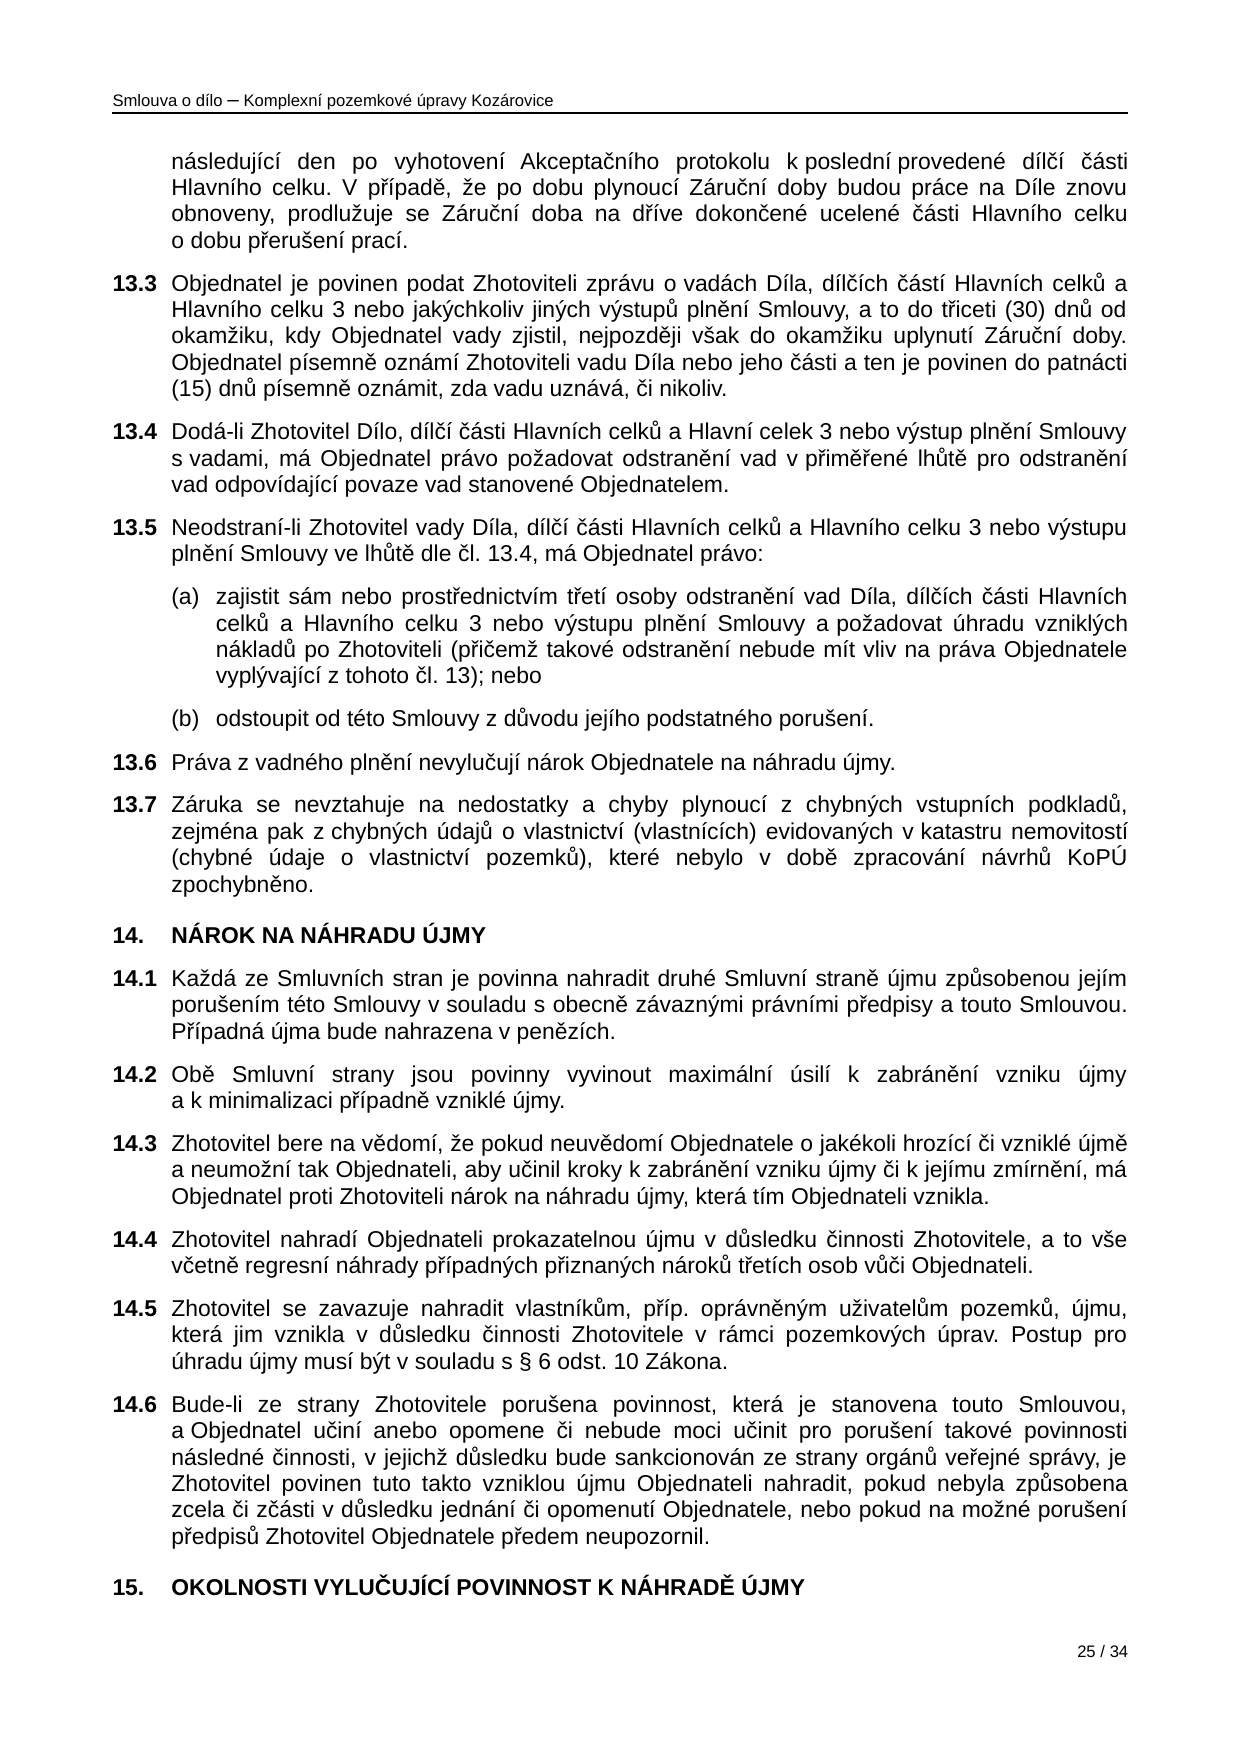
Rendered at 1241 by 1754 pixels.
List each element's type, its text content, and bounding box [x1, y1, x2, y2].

text Nárok na náhradu újmy [112, 922, 1128, 948]
text Obě Smluvní strany jsou povinny vyvinout maximální úsilí k zabránění vzniku újmy a k minimalizaci případně vzniklé újmy. [112, 1061, 1128, 1113]
list zajistit sám nebo prostřednictvím třetí osoby odstranění vad Díla, dílčích části Hlavních celků a Hlavního celku 3 nebo výstupu plnění Smlouvy a požadovat úhradu vzniklých nákladů po Zhotoviteli (přičemž takové odstranění nebude mít vliv na práva Objednatele vyplývající z tohoto čl. 13); nebo [171, 583, 1128, 689]
text Každá ze Smluvních stran je povinna nahradit druhé Smluvní straně újmu způsobenou jejím porušením této Smlouvy v souladu s obecně závaznými právními předpisy a touto Smlouvou. Případná újma bude nahrazena v penězích. [112, 965, 1128, 1044]
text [112, 148, 1128, 253]
text Záruka se nevztahuje na nedostatky a chyby plynoucí z chybných vstupních podkladů, zejména pak z chybných údajů o vlastnictví (vlastnících) evidovaných v katastru nemovitostí (chybné údaje o vlastnictví pozemků), které nebylo v době zpracování návrhů KoPÚ zpochybněno. [112, 791, 1128, 897]
text odstoupit od této Smlouvy z důvodu jejího podstatného porušení. [171, 705, 1128, 732]
text Zhotovitel bere na vědomí, že pokud neuvědomí Objednatele o jakékoli hrozící či vzniklé újmě a neumožní tak Objednateli, aby učinil kroky k zabránění vzniku újmy či k jejímu zmírnění, má Objednatel proti Zhotoviteli nárok na náhradu újmy, která tím Objednateli vznikla. [112, 1130, 1128, 1209]
text Okolnosti vylučující povinnost k náhradě újmy [112, 1574, 1128, 1600]
text Dodá-li Zhotovitel Dílo, dílčí části Hlavních celků a Hlavní celek 3 nebo výstup plnění Smlouvy s vadami, má Objednatel právo požadovat odstranění vad v přiměřené lhůtě pro odstranění vad odpovídající povaze vad stanovené Objednatelem. [112, 418, 1128, 497]
text Zhotovitel se zavazuje nahradit vlastníkům, příp. oprávněným uživatelům pozemků, újmu, která jim vznikla v důsledku činnosti Zhotovitele v rámci pozemkových úprav. Postup pro úhradu újmy musí být v souladu s § 6 odst. 10 Zákona. [112, 1295, 1128, 1374]
text Neodstraní-li Zhotovitel vady Díla, dílčí části Hlavních celků a Hlavního celku 3 nebo výstupu plnění Smlouvy ve lhůtě dle čl. 13.4, má Objednatel právo: [112, 514, 1128, 567]
text Objednatel je povinen podat Zhotoviteli zprávu o vadách Díla, dílčích částí Hlavních celků a Hlavního celku 3 nebo jakýchkoliv jiných výstupů plnění Smlouvy, a to do třiceti (30) dnů od okamžiku, kdy Objednatel vady zjistil, nejpozději však do okamžiku uplynutí Záruční doby. Objednatel písemně oznámí Zhotoviteli vadu Díla nebo jeho části a ten je povinen do patnácti (15) dnů písemně oznámit, zda vadu uznává, či nikoliv. [112, 270, 1128, 402]
text Práva z vadného plnění nevylučují nárok Objednatele na náhradu újmy. [112, 748, 1128, 775]
text Bude-li ze strany Zhotovitele porušena povinnost, která je stanovena touto Smlouvou, a Objednatel učiní anebo opomene či nebude moci učinit pro porušení takové povinnosti následné činnosti, v jejichž důsledku bude sankcionován ze strany orgánů veřejné správy, je Zhotovitel povinen tuto takto vzniklou újmu Objednateli nahradit, pokud nebyla způsobena zcela či zčásti v důsledku jednání či opomenutí Objednatele, nebo pokud na možné porušení předpisů Zhotovitel Objednatele předem neupozornil. [112, 1391, 1128, 1549]
text Zhotovitel nahradí Objednateli prokazatelnou újmu v důsledku činnosti Zhotovitele, a to vše včetně regresní náhrady případných přiznaných nároků třetích osob vůči Objednateli. [112, 1226, 1128, 1278]
